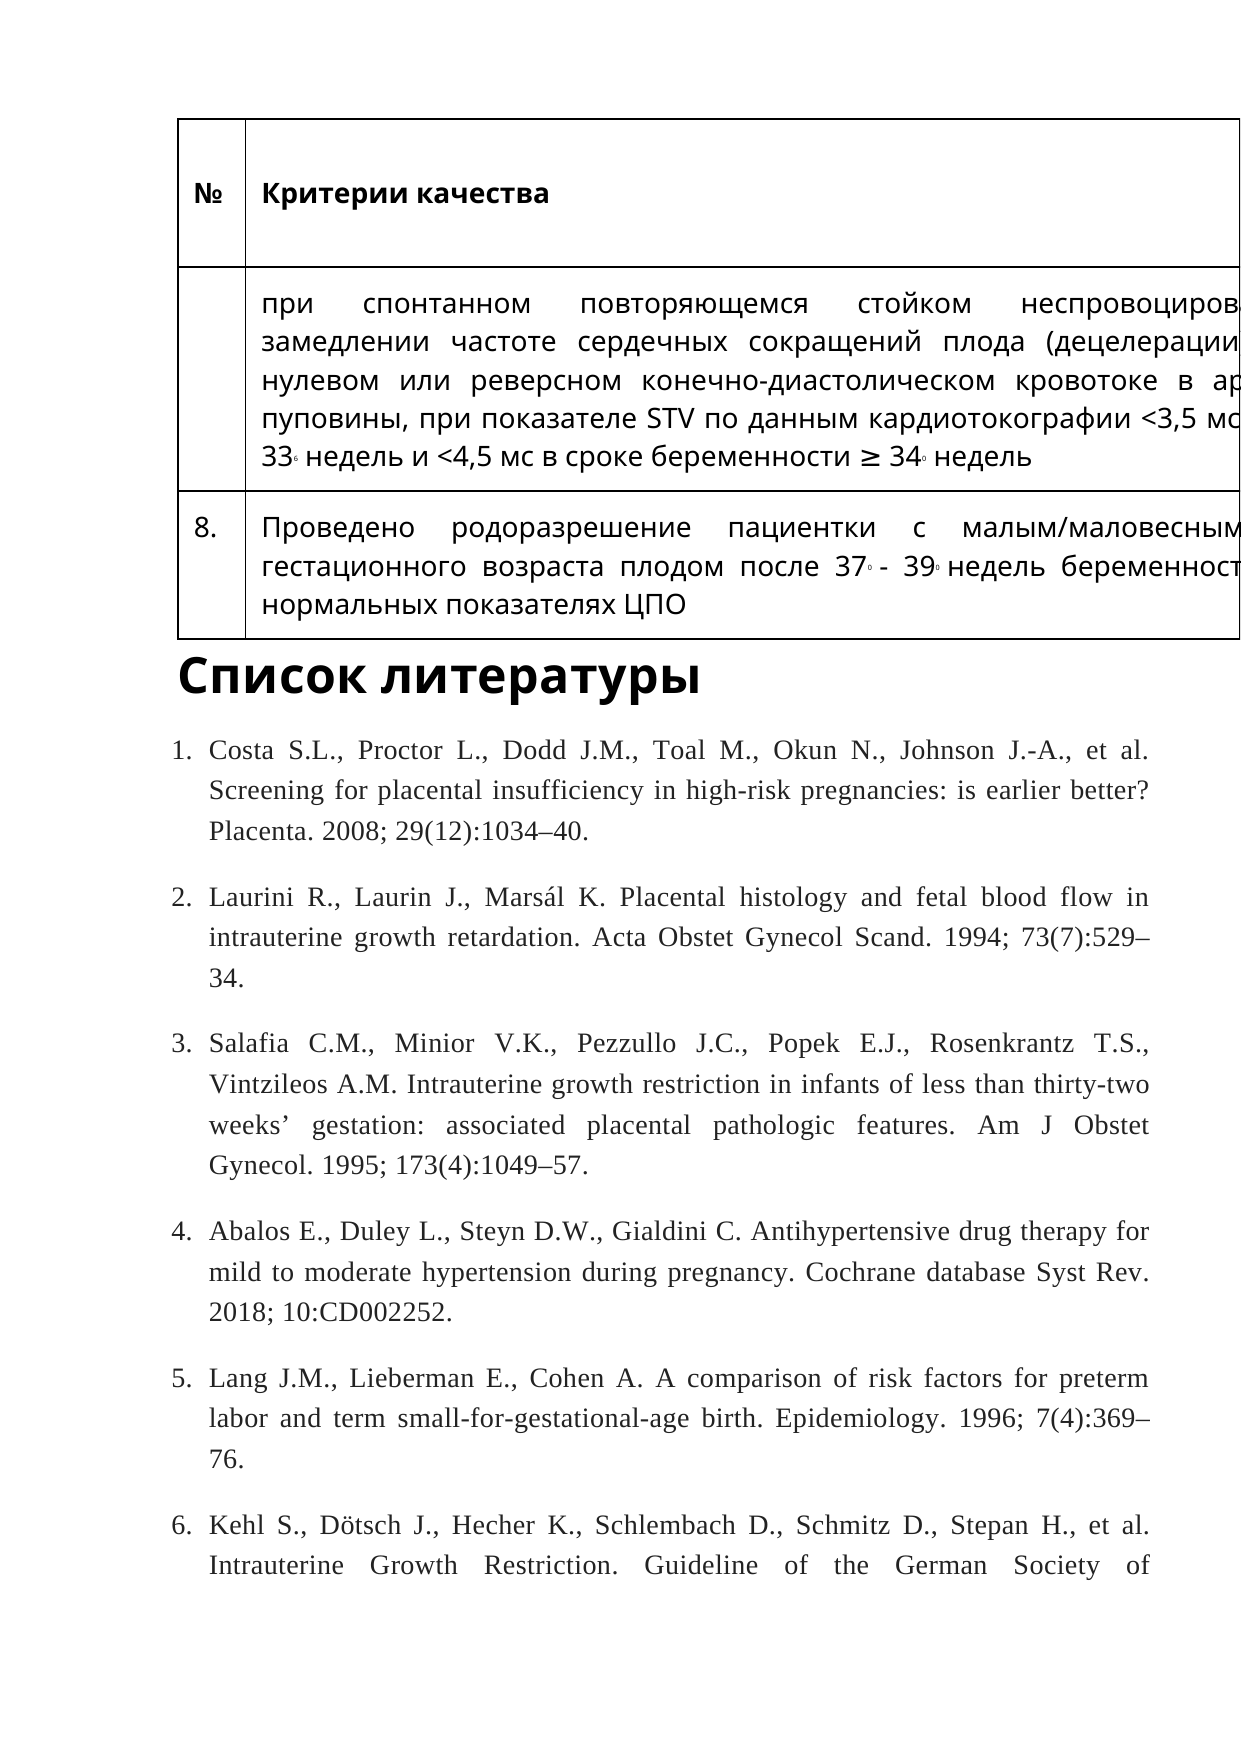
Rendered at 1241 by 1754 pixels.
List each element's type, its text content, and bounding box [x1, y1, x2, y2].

table_cell Проведено родоразрешение пациентки с малым/маловесным для гестационного возраста плодом после 370 - 390 недель беременности при нормальных показателях ЦПО [246, 492, 1239, 638]
text Список литературы [177, 640, 1152, 708]
list Costa S.L., Proctor L., Dodd J.M., Toal M., Okun N., Johnson J.-A., et al. Screening for placental insufficiency in high-risk pregnancies: is earlier better? Placenta. 2008; 29(12):1034–40. [171, 724, 1152, 846]
table_cell 8. [179, 492, 245, 638]
table_cell 7. [179, 268, 245, 490]
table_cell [246, 268, 1239, 490]
table_header № [179, 120, 245, 266]
list Salafia C.M., Minior V.K., Pezzullo J.C., Popek E.J., Rosenkrantz T.S., Vintzileos A.M. Intrauterine growth restriction in infants of less than thirty-two weeks’ gestation: associated placental pathologic features. Am J Obstet Gynecol. 1995; 173(4):1049–57. [171, 1018, 1152, 1181]
list Lang J.M., Lieberman E., Cohen A. A comparison of risk factors for preterm labor and term small-for-gestational-age birth. Epidemiology. 1996; 7(4):369–76. [171, 1353, 1152, 1474]
table_header Критерии качества [246, 120, 1239, 266]
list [171, 1499, 1152, 1581]
list Laurini R., Laurin J., Marsál K. Placental histology and fetal blood flow in intrauterine growth retardation. Acta Obstet Gynecol Scand. 1994; 73(7):529–34. [171, 871, 1152, 993]
list Abalos E., Duley L., Steyn D.W., Gialdini C. Antihypertensive drug therapy for mild to moderate hypertension during pregnancy. Cochrane database Syst Rev. 2018; 10:CD002252. [171, 1206, 1152, 1328]
